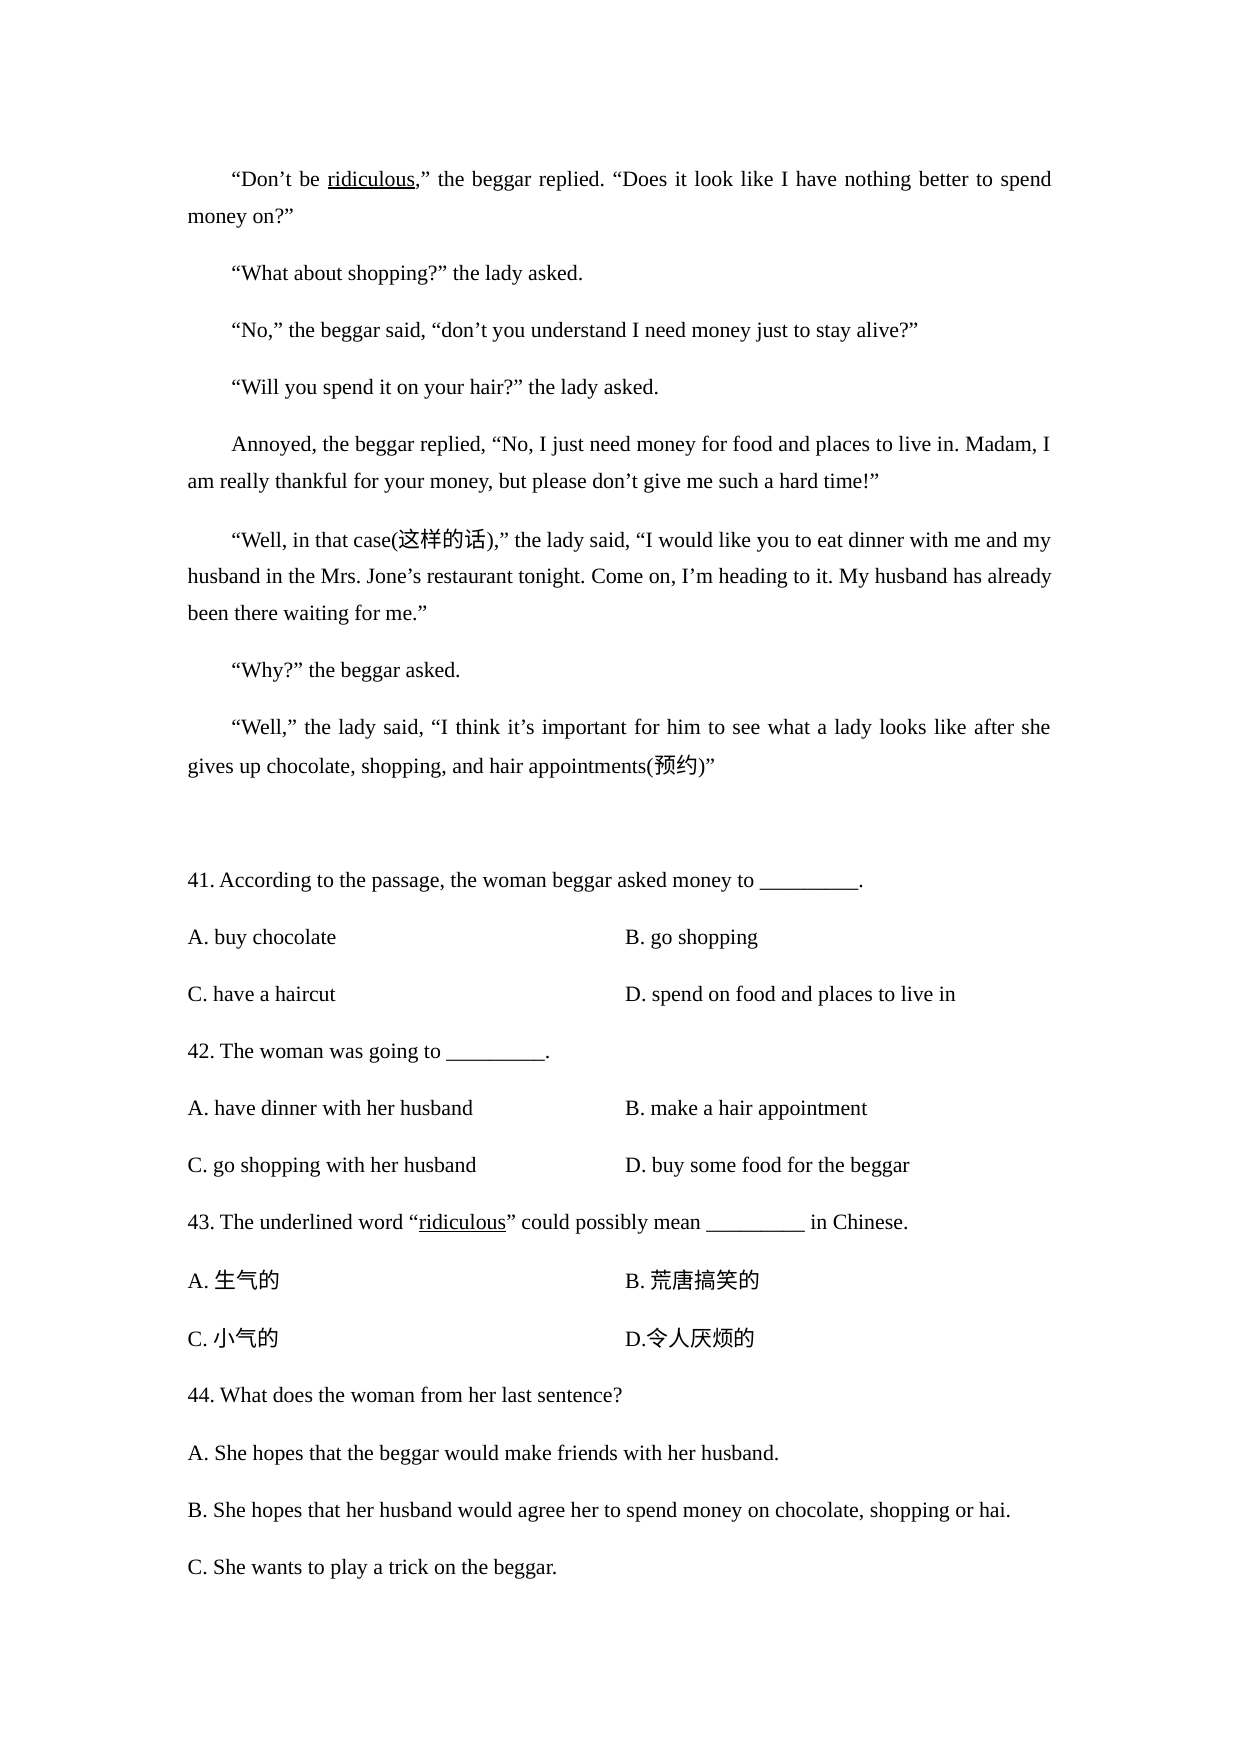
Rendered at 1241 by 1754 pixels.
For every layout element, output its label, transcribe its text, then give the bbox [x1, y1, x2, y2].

text C. 小气的 D.令人厌烦的 [187, 1321, 1053, 1353]
text C. go shopping with her husband D. buy some food for the beggar [187, 1148, 1053, 1181]
text A. buy chocolate B. go shopping [187, 920, 1053, 953]
text “No,” the beggar said, “don’t you understand I need money just to stay alive?” [187, 313, 1053, 346]
text A. 生气的 B. 荒唐搞笑的 [187, 1263, 1053, 1295]
text “Don’t be ridiculous,” the beggar replied. “Does it look like I have nothing better to spend money on?” [187, 162, 1053, 232]
text C. She wants to play a trick on the beggar. [187, 1550, 1053, 1582]
text B. She hopes that her husband would agree her to spend money on chocolate, shopping or hai. [187, 1493, 1053, 1525]
text A. have dinner with her husband B. make a hair appointment [187, 1091, 1053, 1124]
text Annoyed, the beggar replied, “No, I just need money for food and places to live in. Madam, I am really thankful for your money, but please don’t give me such a hard time!” [187, 428, 1053, 497]
text C. have a haircut D. spend on food and places to live in [187, 977, 1053, 1010]
text A. She hopes that the beggar would make friends with her husband. [187, 1436, 1053, 1468]
text “Why?” the beggar asked. [187, 654, 1053, 686]
text “Well,” the lady said, “I think it’s important for him to see what a lady looks like after she gives up chocolate, shopping, and hair appointments(预约)” [187, 711, 1053, 781]
text “What about shopping?” the lady asked. [187, 256, 1053, 289]
text “Well, in that case(这样的话),” the lady said, “I would like you to eat dinner with me and my husband in the Mrs. Jone’s restaurant tonight. Come on, I’m heading to it. My husband has already been there waiting for me.” [187, 522, 1053, 629]
text 41. According to the passage, the woman beggar asked money to _________. [187, 863, 1053, 896]
text 42. The woman was going to _________. [187, 1034, 1053, 1067]
text 44. What does the woman from her last sentence? [187, 1379, 1053, 1411]
text “Will you spend it on your hair?” the lady asked. [187, 371, 1053, 403]
text 43. The underlined word “ridiculous” could possibly mean _________ in Chinese. [187, 1206, 1053, 1238]
